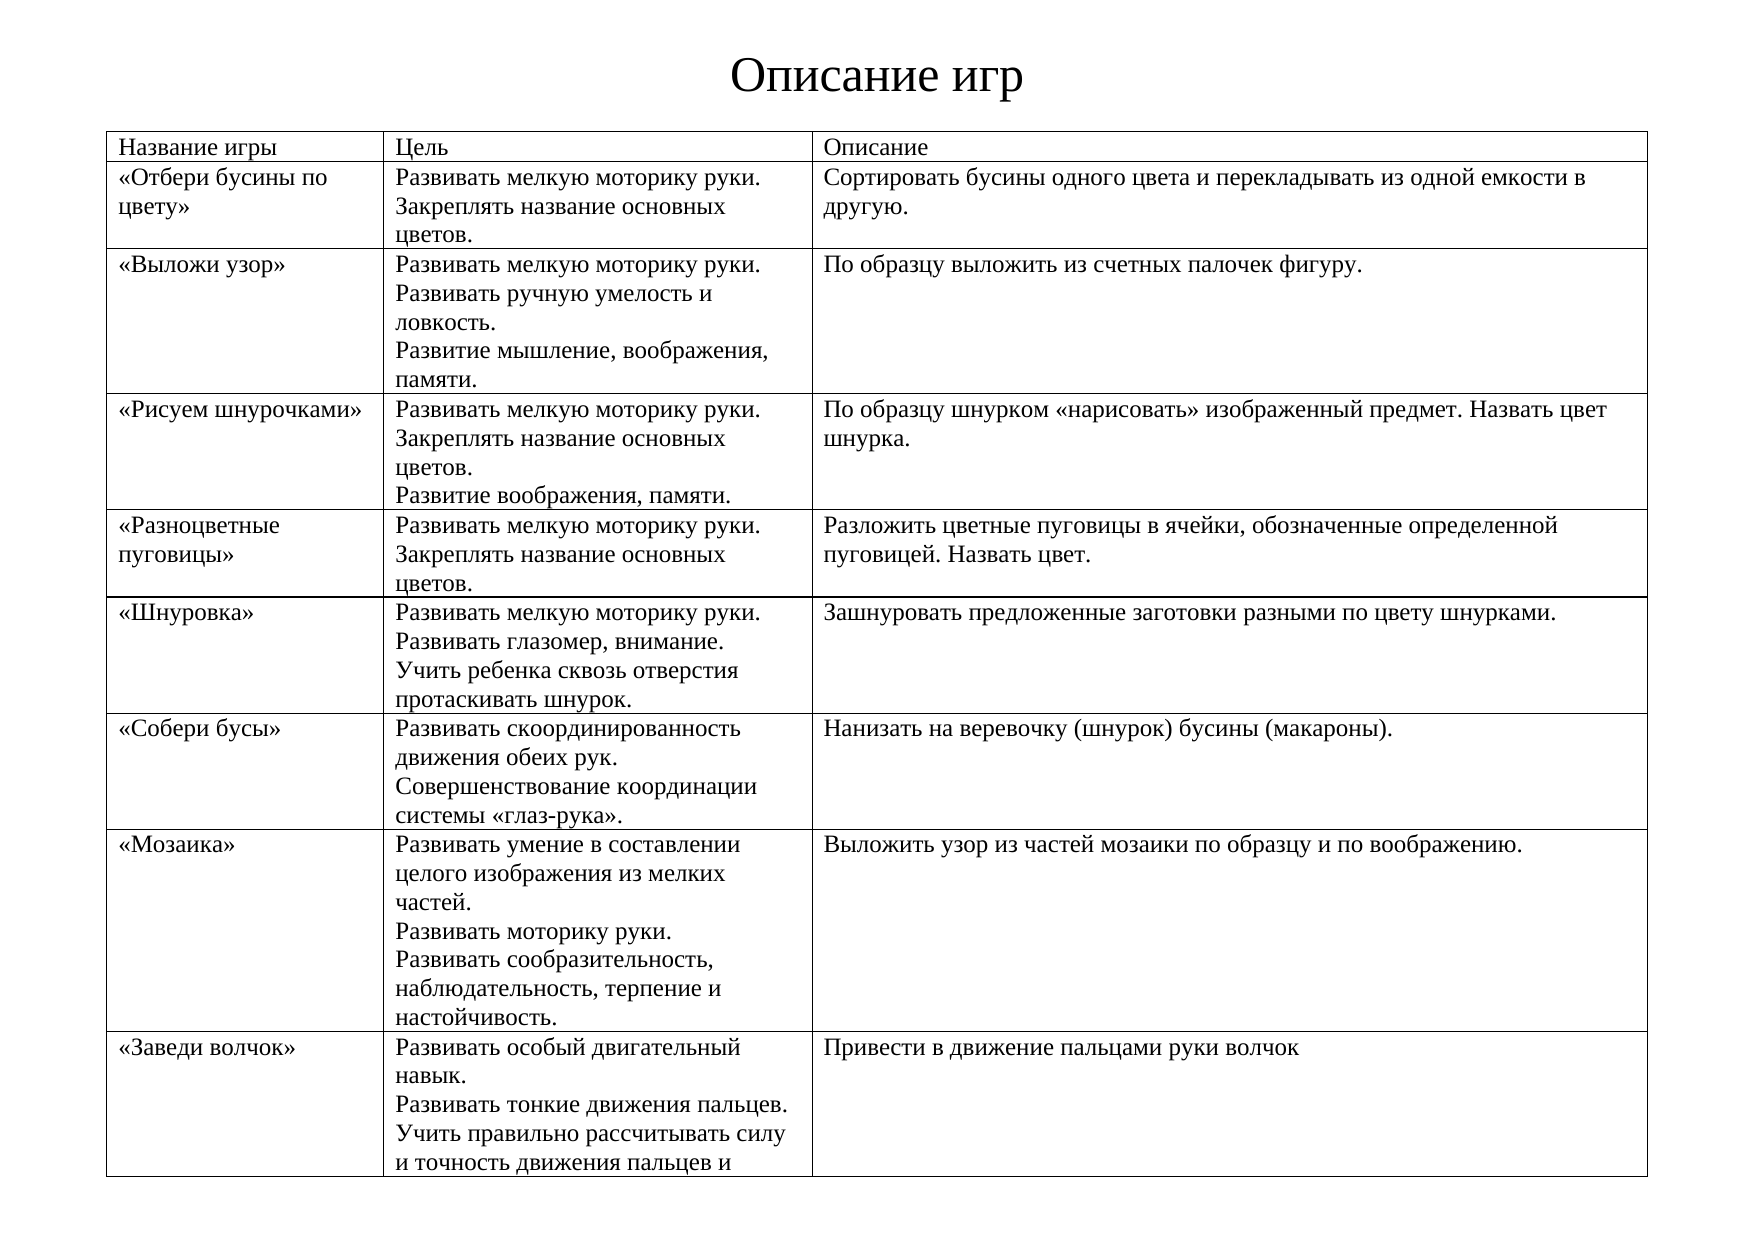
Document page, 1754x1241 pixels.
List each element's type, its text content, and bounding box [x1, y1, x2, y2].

table_header Цель [384, 132, 812, 161]
table_cell Развивать мелкую моторику руки. Закреплять название основных цветов. [384, 162, 812, 248]
table_cell «Разноцветные пуговицы» [107, 510, 383, 596]
table_cell Развивать мелкую моторику руки. Закреплять название основных цветов. Развитие воображения, памяти. [384, 394, 812, 509]
table_cell Развивать мелкую моторику руки. Закреплять название основных цветов. [384, 510, 812, 596]
text Описание игр [118, 44, 1636, 102]
table_cell Развивать умение в составлении целого изображения из мелких частей. Развивать моторику руки. Развивать сообразительность, наблюдательность, терпение и настойчивость. [384, 830, 812, 1031]
table_cell Развивать мелкую моторику руки. Развивать ручную умелость и ловкость. Развитие мышление, воображения, памяти. [384, 249, 812, 393]
table_cell Нанизать на веревочку (шнурок) бусины (макароны). [813, 714, 1647, 828]
table_cell «Рисуем шнурочками» [107, 394, 383, 509]
table_cell «Шнуровка» [107, 598, 383, 712]
table_cell «Мозаика» [107, 830, 383, 1031]
table_header Название игры [107, 132, 383, 161]
table_cell Развивать мелкую моторику руки. Развивать глазомер, внимание. Учить ребенка сквозь отверстия протаскивать шнурок. [384, 598, 812, 712]
table_cell По образцу шнурком «нарисовать» изображенный предмет. Назвать цвет шнурка. [813, 394, 1647, 509]
table_cell Выложить узор из частей мозаики по образцу и по воображению. [813, 830, 1647, 1031]
table_header Описание [813, 132, 1647, 161]
table_cell Сортировать бусины одного цвета и перекладывать из одной емкости в другую. [813, 162, 1647, 248]
table_cell «Собери бусы» [107, 714, 383, 828]
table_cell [813, 1032, 1647, 1176]
table_cell «Заведи волчок» [107, 1032, 383, 1176]
table_cell Развивать скоординированность движения обеих рук. Совершенствование координации системы «глаз-рука». [384, 714, 812, 828]
table_cell «Отбери бусины по цвету» [107, 162, 383, 248]
table_cell «Выложи узор» [107, 249, 383, 393]
table_cell По образцу выложить из счетных палочек фигуру. [813, 249, 1647, 393]
table_cell Зашнуровать предложенные заготовки разными по цвету шнурками. [813, 598, 1647, 712]
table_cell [384, 1032, 812, 1176]
table_cell Разложить цветные пуговицы в ячейки, обозначенные определенной пуговицей. Назвать цвет. [813, 510, 1647, 596]
